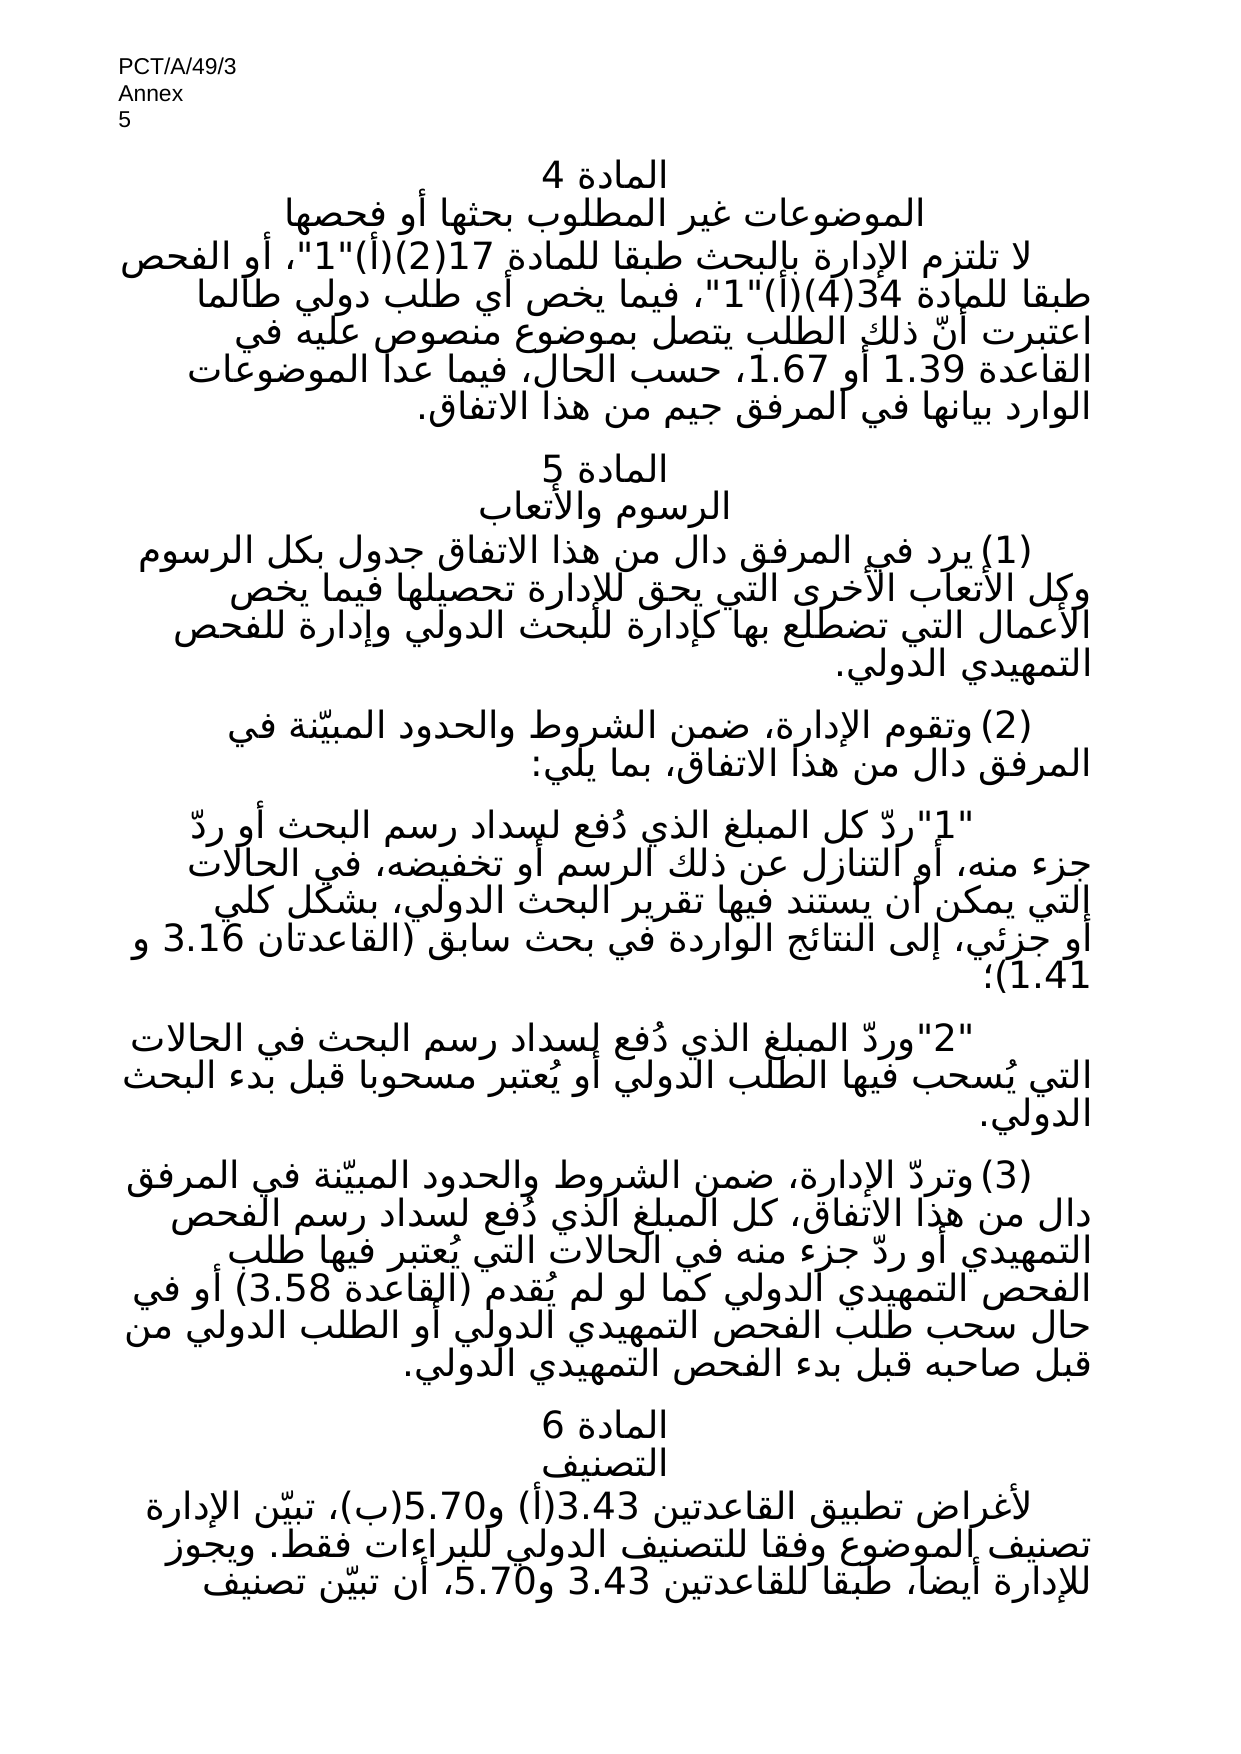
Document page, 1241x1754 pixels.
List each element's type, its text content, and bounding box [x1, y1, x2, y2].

text "2" وردّ المبلغ الذي دُفع لسداد رسم البحث في الحالات التي يُسحب فيها الطلب الدولي أو يُعتبر مسحوبا قبل بدء البحث الدولي. [118, 1021, 1092, 1133]
text (3) وتردّ الإدارة، ضمن الشروط والحدود المبيّنة في المرفق دال من هذا الاتفاق، كل المبلغ الذي دُفع لسداد رسم الفحص التمهيدي أو ردّ جزء منه في الحالات التي يُعتبر فيها طلب الفحص التمهيدي الدولي كما لو لم يُقدم (القاعدة 3.58) أو في حال سحب طلب الفحص التمهيدي الدولي أو الطلب الدولي من قبل صاحبه قبل بدء الفحص التمهيدي الدولي. [118, 1158, 1092, 1383]
text (1) يرد في المرفق دال من هذا الاتفاق جدول بكل الرسوم وكل الأتعاب الأخرى التي يحق للإدارة تحصيلها فيما يخص الأعمال التي تضطلع بها كإدارة للبحث الدولي وإدارة للفحص التمهيدي الدولي. [118, 533, 1092, 683]
text المادة 4 الموضوعات غير المطلوب بحثها أو فحصها [118, 158, 1092, 233]
text المادة 5 الرسوم والأتعاب [118, 452, 1092, 527]
text لا تلتزم الإدارة بالبحث طبقا للمادة 17(2)(أ)"1"، أو الفحص طبقا للمادة 34(4)(أ)"1"، فيما يخص أي طلب دولي طالما اعتبرت أنّ ذلك الطلب يتصل بموضوع منصوص عليه في القاعدة 1.39 أو 1.67، حسب الحال، فيما عدا الموضوعات الوارد بيانها في المرفق جيم من هذا الاتفاق. [118, 240, 1092, 427]
text (2) وتقوم الإدارة، ضمن الشروط والحدود المبيّنة في المرفق دال من هذا الاتفاق، بما يلي: [118, 708, 1092, 783]
text "1" ردّ كل المبلغ الذي دُفع لسداد رسم البحث أو ردّ جزء منه، أو التنازل عن ذلك الرسم أو تخفيضه، في الحالات التي يمكن أن يستند فيها تقرير البحث الدولي، بشكل كلي أو جزئي، إلى النتائج الواردة في بحث سابق (القاعدتان 3.16 و1.41)؛ [118, 808, 1092, 996]
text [118, 1490, 1092, 1602]
text المادة 6 التصنيف [118, 1408, 1092, 1483]
